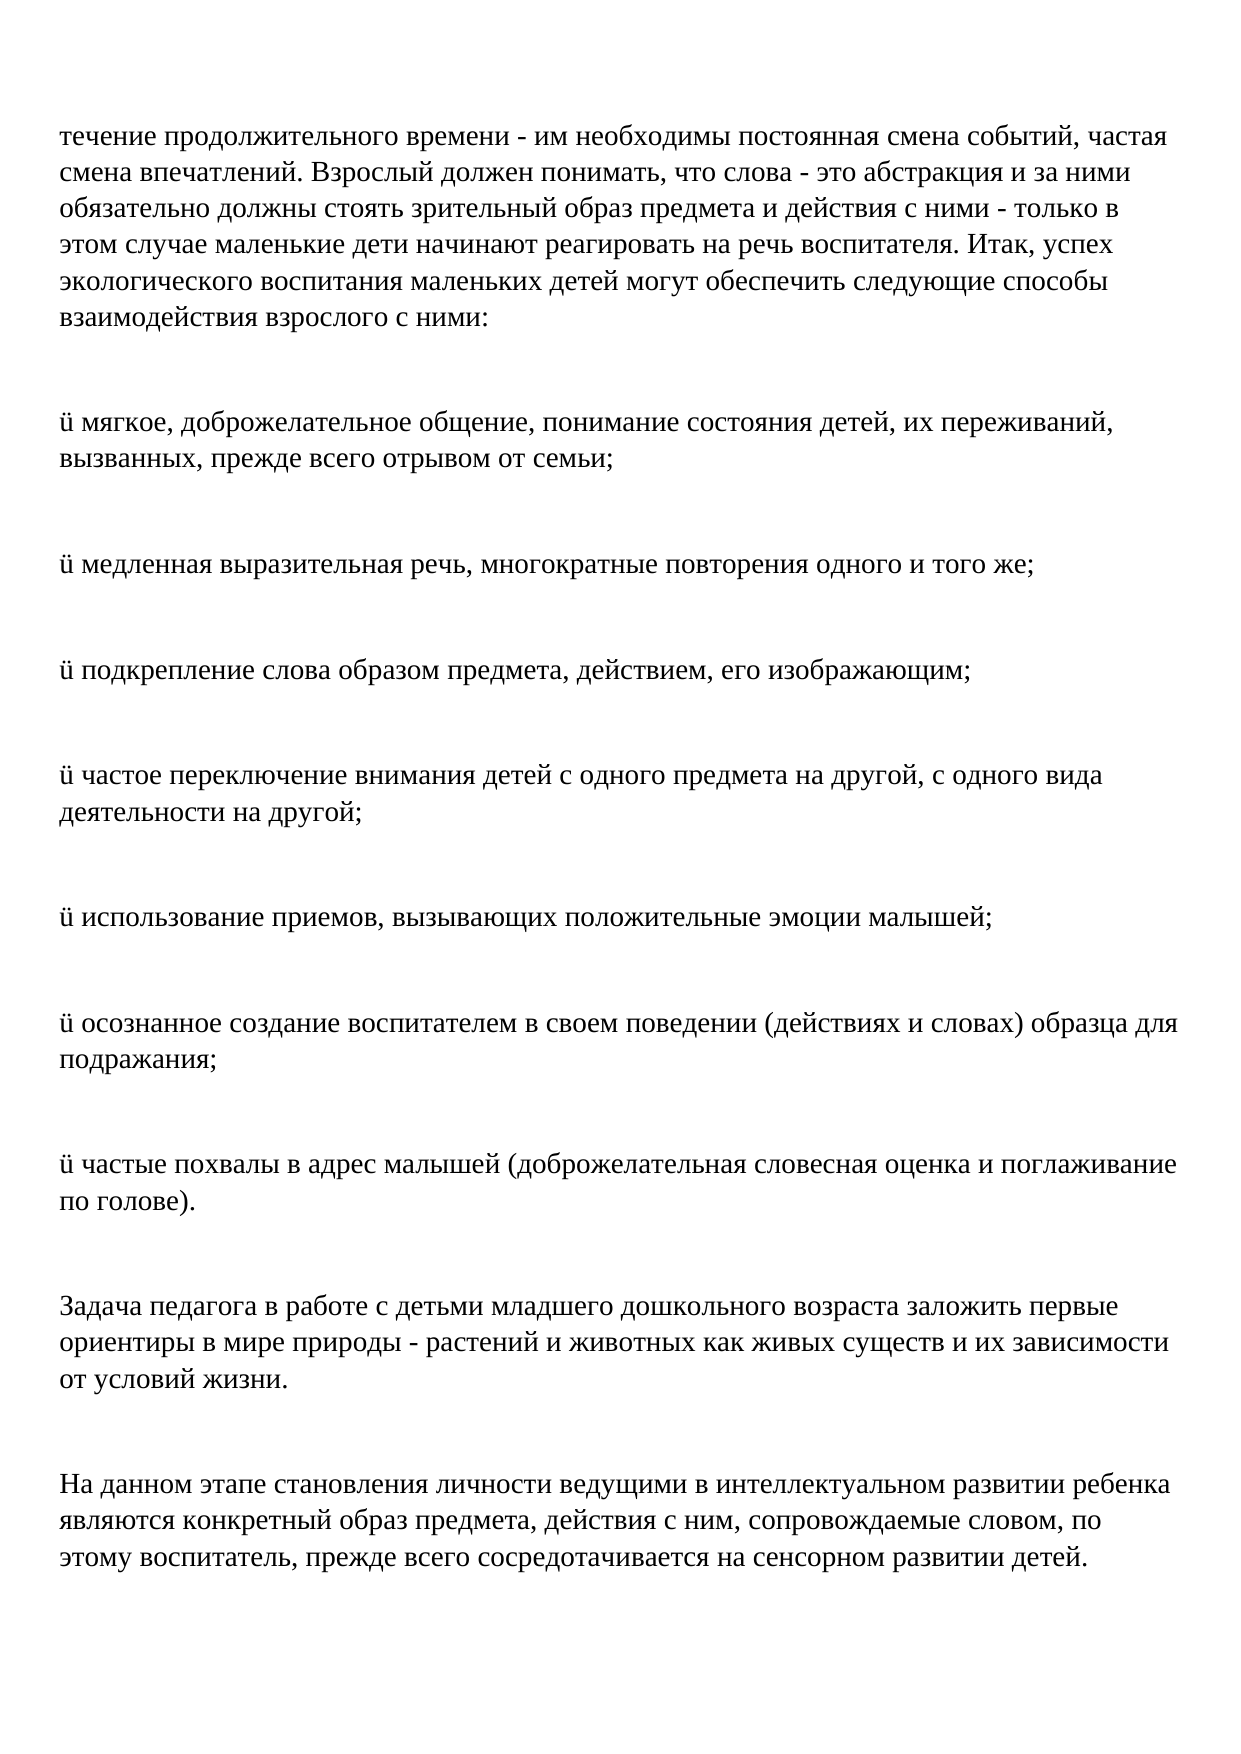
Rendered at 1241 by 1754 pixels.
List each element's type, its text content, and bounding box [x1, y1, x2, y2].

text ü подкрепление слова образом предмета, действием, его изображающим; [59, 652, 1181, 685]
text На данном этапе становления личности ведущими в интеллектуальном развитии ребенка являются конкретный образ предмета, действия с ним, сопровождаемые словом, по этому воспитатель, прежде всего сосредотачивается на сенсорном развитии детей. [59, 1466, 1181, 1572]
text ü использование приемов, вызывающих положительные эмоции малышей; [59, 899, 1181, 933]
text ü осознанное создание воспитателем в своем поведении (действиях и словах) образца для подражания; [59, 1005, 1181, 1074]
text ü мягкое, доброжелательное общение, понимание состояния детей, их переживаний, вызванных, прежде всего отрывом от семьи; [59, 404, 1181, 474]
text ü медленная выразительная речь, многократные повторения одного и того же; [59, 546, 1181, 580]
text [59, 118, 1181, 332]
text ü частое переключение внимания детей с одного предмета на другой, с одного вида деятельности на другой; [59, 757, 1181, 827]
text ü частые похвалы в адрес малышей (доброжелательная словесная оценка и поглаживание по голове). [59, 1147, 1181, 1216]
text Задача педагога в работе с детьми младшего дошкольного возраста заложить первые ориентиры в мире природы - растений и животных как живых существ и их зависимости от условий жизни. [59, 1288, 1181, 1394]
